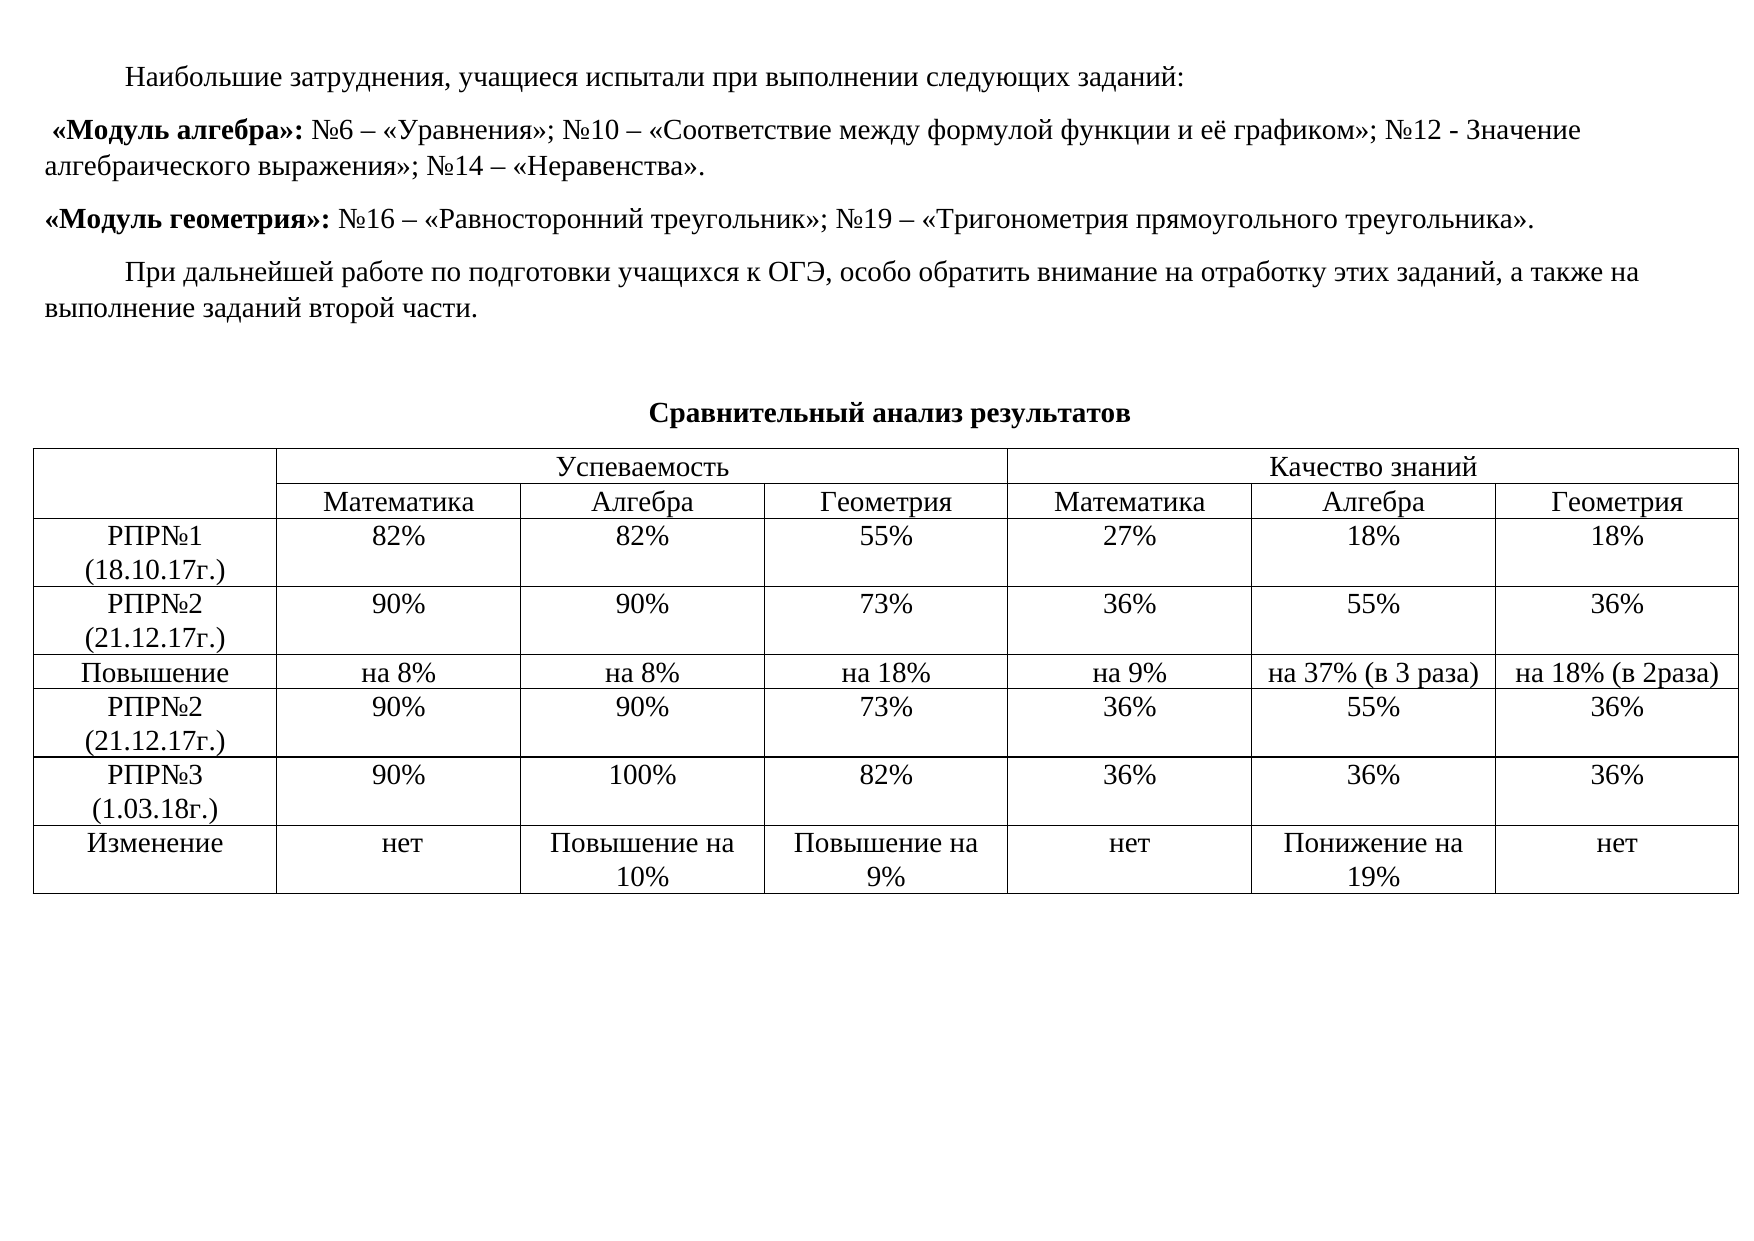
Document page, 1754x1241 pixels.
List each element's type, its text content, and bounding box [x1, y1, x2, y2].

table_cell нет [277, 826, 520, 893]
table_cell 90% [277, 689, 520, 756]
text Наибольшие затруднения, учащиеся испытали при выполнении следующих заданий: [44, 59, 1728, 93]
table_cell Математика [1008, 484, 1251, 517]
table_cell РПР№1 (18.10.17г.) [34, 519, 276, 586]
table_cell 18% [1496, 519, 1738, 586]
table_header Качество знаний [1008, 449, 1738, 483]
table_cell на 18% [765, 655, 1007, 688]
table_cell 90% [277, 758, 520, 824]
table_cell РПР№2 (21.12.17г.) [34, 689, 276, 756]
table_cell РПР№2 (21.12.17г.) [34, 587, 276, 654]
table_cell Понижение на 19% [1252, 826, 1495, 893]
text При дальнейшей работе по подготовки учащихся к ОГЭ, особо обратить внимание на отработку этих заданий, а также на выполнение заданий второй части. [44, 254, 1728, 323]
table_cell 73% [765, 587, 1007, 654]
table_cell 82% [277, 519, 520, 586]
table_cell на 18% (в 2раза) [1496, 655, 1738, 688]
table_cell 36% [1008, 758, 1251, 824]
table_cell 100% [521, 758, 764, 824]
table_cell 18% [1252, 519, 1495, 586]
table_cell 55% [765, 519, 1007, 586]
table_cell Повышение [34, 655, 276, 688]
table_cell 36% [1496, 758, 1738, 824]
text «Модуль алгебра»: №6 – «Уравнения»; №10 – «Соответствие между формулой функции и её графиком»; №12 - Значение алгебраического выражения»; №14 – «Неравенства». [44, 112, 1728, 182]
table_cell 90% [521, 689, 764, 756]
table_cell 73% [765, 689, 1007, 756]
table_cell 36% [1496, 587, 1738, 654]
table_cell 36% [1252, 758, 1495, 824]
table_cell на 8% [277, 655, 520, 688]
table_cell нет [1496, 826, 1738, 893]
table_cell 90% [277, 587, 520, 654]
table_cell на 9% [1008, 655, 1251, 688]
text «Модуль геометрия»: №16 – «Равносторонний треугольник»; №19 – «Тригонометрия прямоугольного треугольника». [44, 201, 1728, 234]
table_cell Алгебра [521, 484, 764, 517]
table_cell РПР№3 (1.03.18г.) [34, 758, 276, 824]
table_cell 82% [521, 519, 764, 586]
table_cell на 37% (в 3 раза) [1252, 655, 1495, 688]
table_cell Алгебра [1252, 484, 1495, 517]
table_header Успеваемость [277, 449, 1007, 483]
table_cell нет [1008, 826, 1251, 893]
table_cell 82% [765, 758, 1007, 824]
table_cell 36% [1008, 587, 1251, 654]
table_cell Повышение на 10% [521, 826, 764, 893]
table_cell 36% [1496, 689, 1738, 756]
table_cell 27% [1008, 519, 1251, 586]
table_cell Повышение на 9% [765, 826, 1007, 893]
table_header [34, 449, 276, 517]
table_cell 55% [1252, 689, 1495, 756]
table_cell 55% [1252, 587, 1495, 654]
table_cell 90% [521, 587, 764, 654]
table_cell Математика [277, 484, 520, 517]
table_cell Геометрия [1496, 484, 1738, 517]
table_cell на 8% [521, 655, 764, 688]
table_cell 36% [1008, 689, 1251, 756]
text Сравнительный анализ результатов [44, 396, 1728, 429]
table_cell Геометрия [765, 484, 1007, 517]
table_cell Изменение [34, 826, 276, 893]
